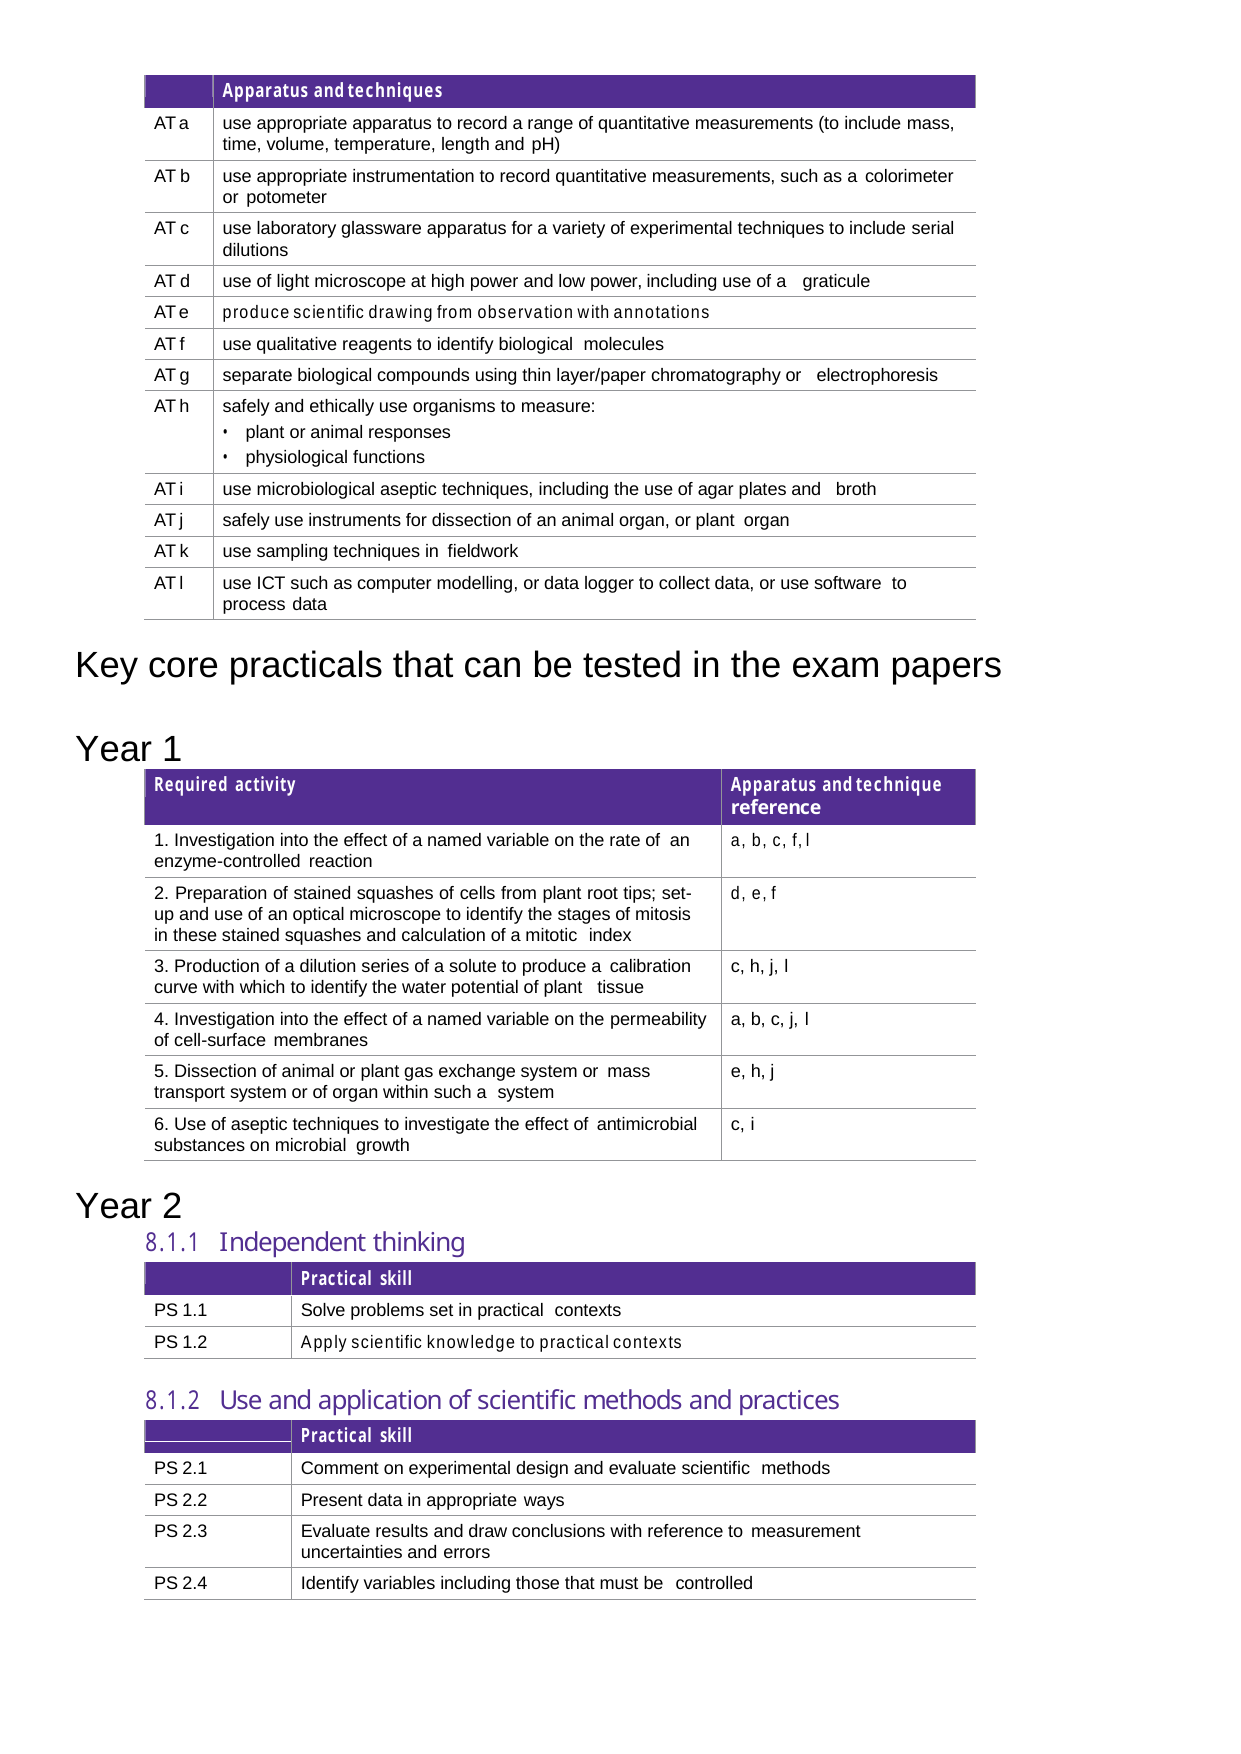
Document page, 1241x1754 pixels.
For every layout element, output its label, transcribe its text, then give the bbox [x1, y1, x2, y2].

text Key core practicals that can be tested in the exam papers [75, 643, 1165, 685]
text Year 2 [75, 1184, 1165, 1226]
text Year 1 [75, 727, 1165, 769]
